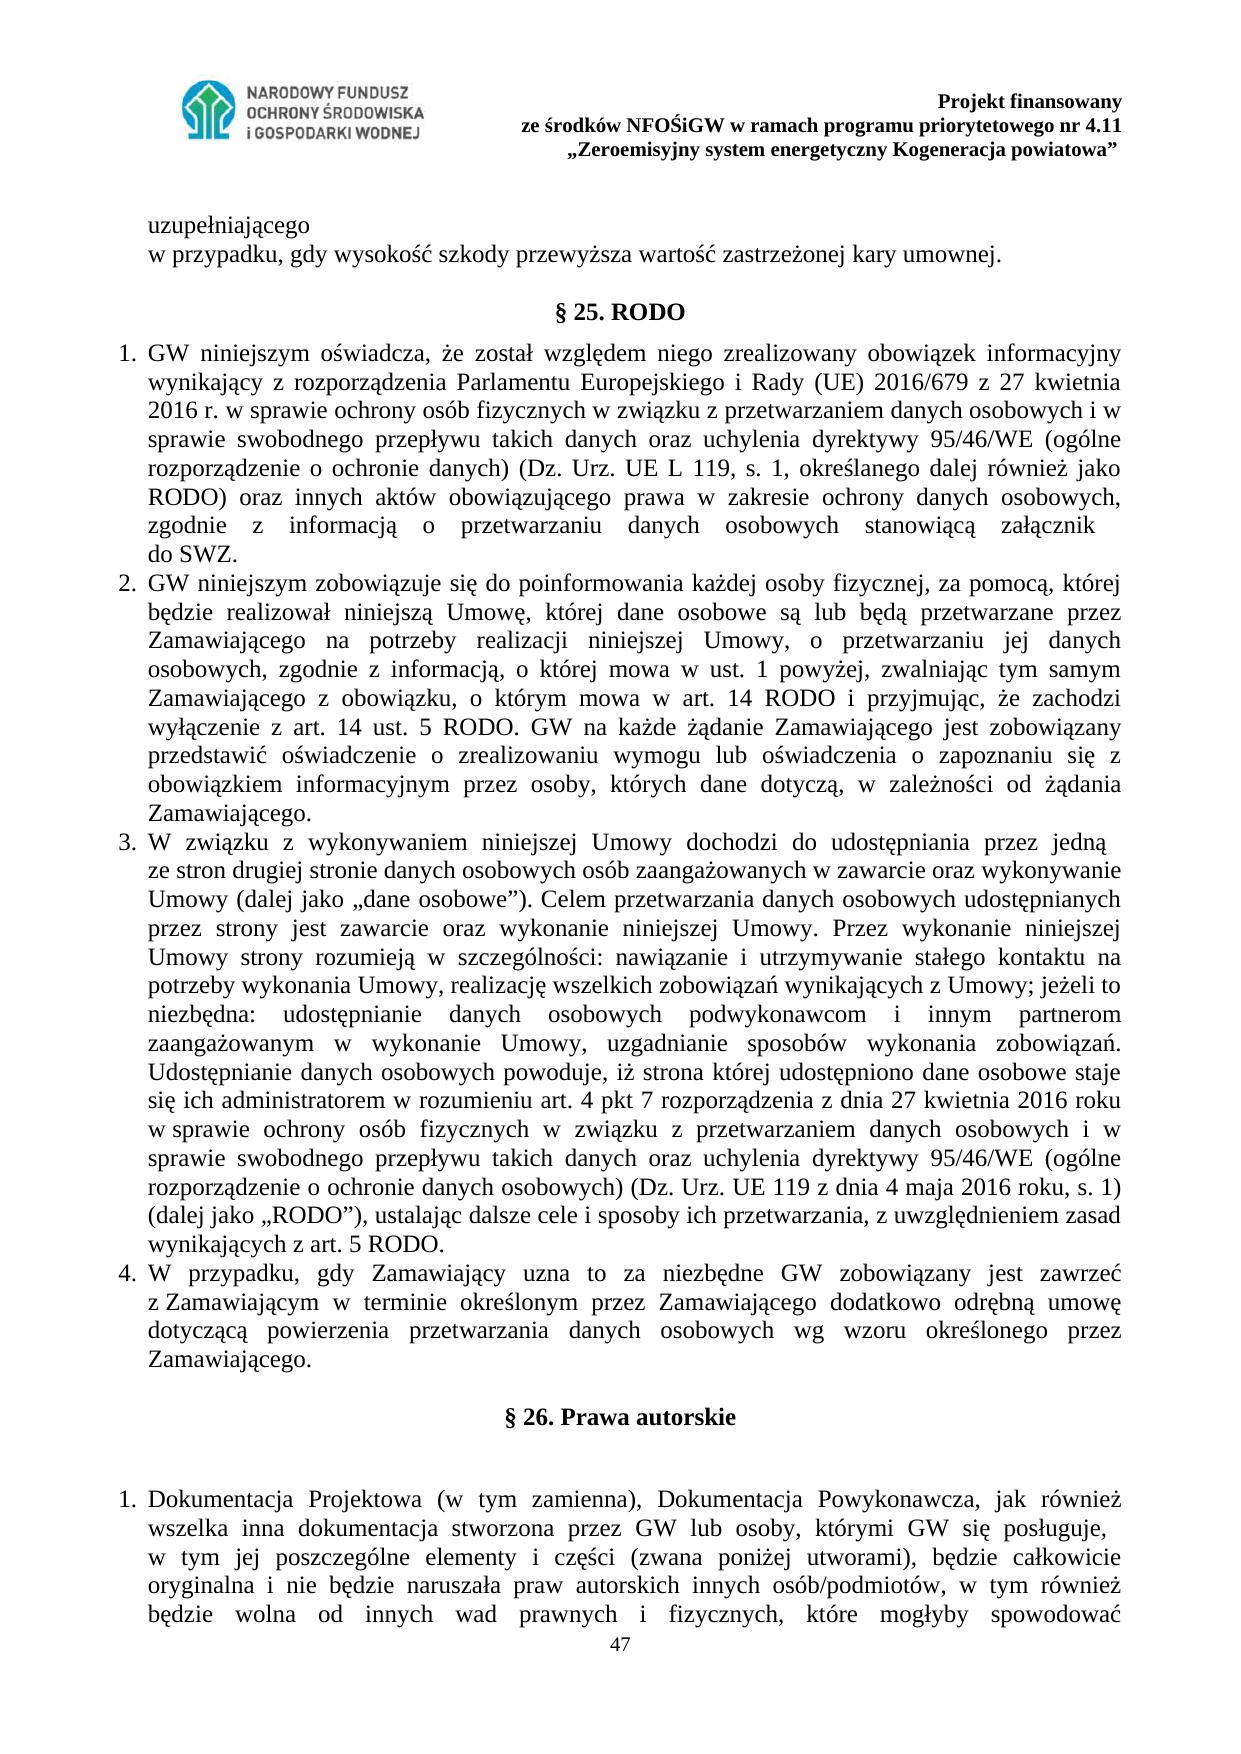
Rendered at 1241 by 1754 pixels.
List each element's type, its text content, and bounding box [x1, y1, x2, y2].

text § 25. RODO [118, 297, 1122, 325]
text 2. GW niniejszym zobowiązuje się do poinformowania każdej osoby fizycznej, za pomocą, której będzie realizował niniejszą Umowę, której dane osobowe są lub będą przetwarzane przez Zamawiającego na potrzeby realizacji niniejszej Umowy, o przetwarzaniu jej danych osobowych, zgodnie z informacją, o której mowa w ust. 1 powyżej, zwalniając tym samym Zamawiającego z obowiązku, o którym mowa w art. 14 RODO i przyjmując, że zachodzi wyłączenie z art. 14 ust. 5 RODO. GW na każde żądanie Zamawiającego jest zobowiązany przedstawić oświadczenie o zrealizowaniu wymogu lub oświadczenia o zapoznaniu się z obowiązkiem informacyjnym przez osoby, których dane dotyczą, w zależności od żądania Zamawiającego. [118, 568, 1122, 827]
text 4. W przypadku, gdy Zamawiający uzna to za niezbędne GW zobowiązany jest zawrzeć z Zamawiającym w terminie określonym przez Zamawiającego dodatkowo odrębną umowę dotyczącą powierzenia przetwarzania danych osobowych wg wzoru określonego przez Zamawiającego. [118, 1258, 1122, 1373]
text 1. GW niniejszym oświadcza, że został względem niego zrealizowany obowiązek informacyjny wynikający z rozporządzenia Parlamentu Europejskiego i Rady (UE) 2016/679 z 27 kwietnia 2016 r. w sprawie ochrony osób fizycznych w związku z przetwarzaniem danych osobowych i w sprawie swobodnego przepływu takich danych oraz uchylenia dyrektywy 95/46/WE (ogólne rozporządzenie o ochronie danych) (Dz. Urz. UE L 119, s. 1, określanego dalej również jako RODO) oraz innych aktów obowiązującego prawa w zakresie ochrony danych osobowych, zgodnie z informacją o przetwarzaniu danych osobowych stanowiącą załącznik do SWZ. [118, 338, 1122, 568]
text § 26. Prawa autorskie [118, 1402, 1122, 1430]
text 3. W związku z wykonywaniem niniejszej Umowy dochodzi do udostępniania przez jedną ze stron drugiej stronie danych osobowych osób zaangażowanych w zawarcie oraz wykonywanie Umowy (dalej jako „dane osobowe”). Celem przetwarzania danych osobowych udostępnianych przez strony jest zawarcie oraz wykonanie niniejszej Umowy. Przez wykonanie niniejszej Umowy strony rozumieją w szczególności: nawiązanie i utrzymywanie stałego kontaktu na potrzeby wykonania Umowy, realizację wszelkich zobowiązań wynikających z Umowy; jeżeli to niezbędna: udostępnianie danych osobowych podwykonawcom i innym partnerom zaangażowanym w wykonanie Umowy, uzgadnianie sposobów wykonania zobowiązań. Udostępnianie danych osobowych powoduje, iż strona której udostępniono dane osobowe staje się ich administratorem w rozumieniu art. 4 pkt 7 rozporządzenia z dnia 27 kwietnia 2016 roku w sprawie ochrony osób fizycznych w związku z przetwarzaniem danych osobowych i w sprawie swobodnego przepływu takich danych oraz uchylenia dyrektywy 95/46/WE (ogólne rozporządzenie o ochronie danych osobowych) (Dz. Urz. UE 119 z dnia 4 maja 2016 roku, s. 1) (dalej jako „RODO”), ustalając dalsze cele i sposoby ich przetwarzania, z uwzględnieniem zasad wynikających z art. 5 RODO. [118, 827, 1122, 1258]
picture [177, 47, 429, 174]
